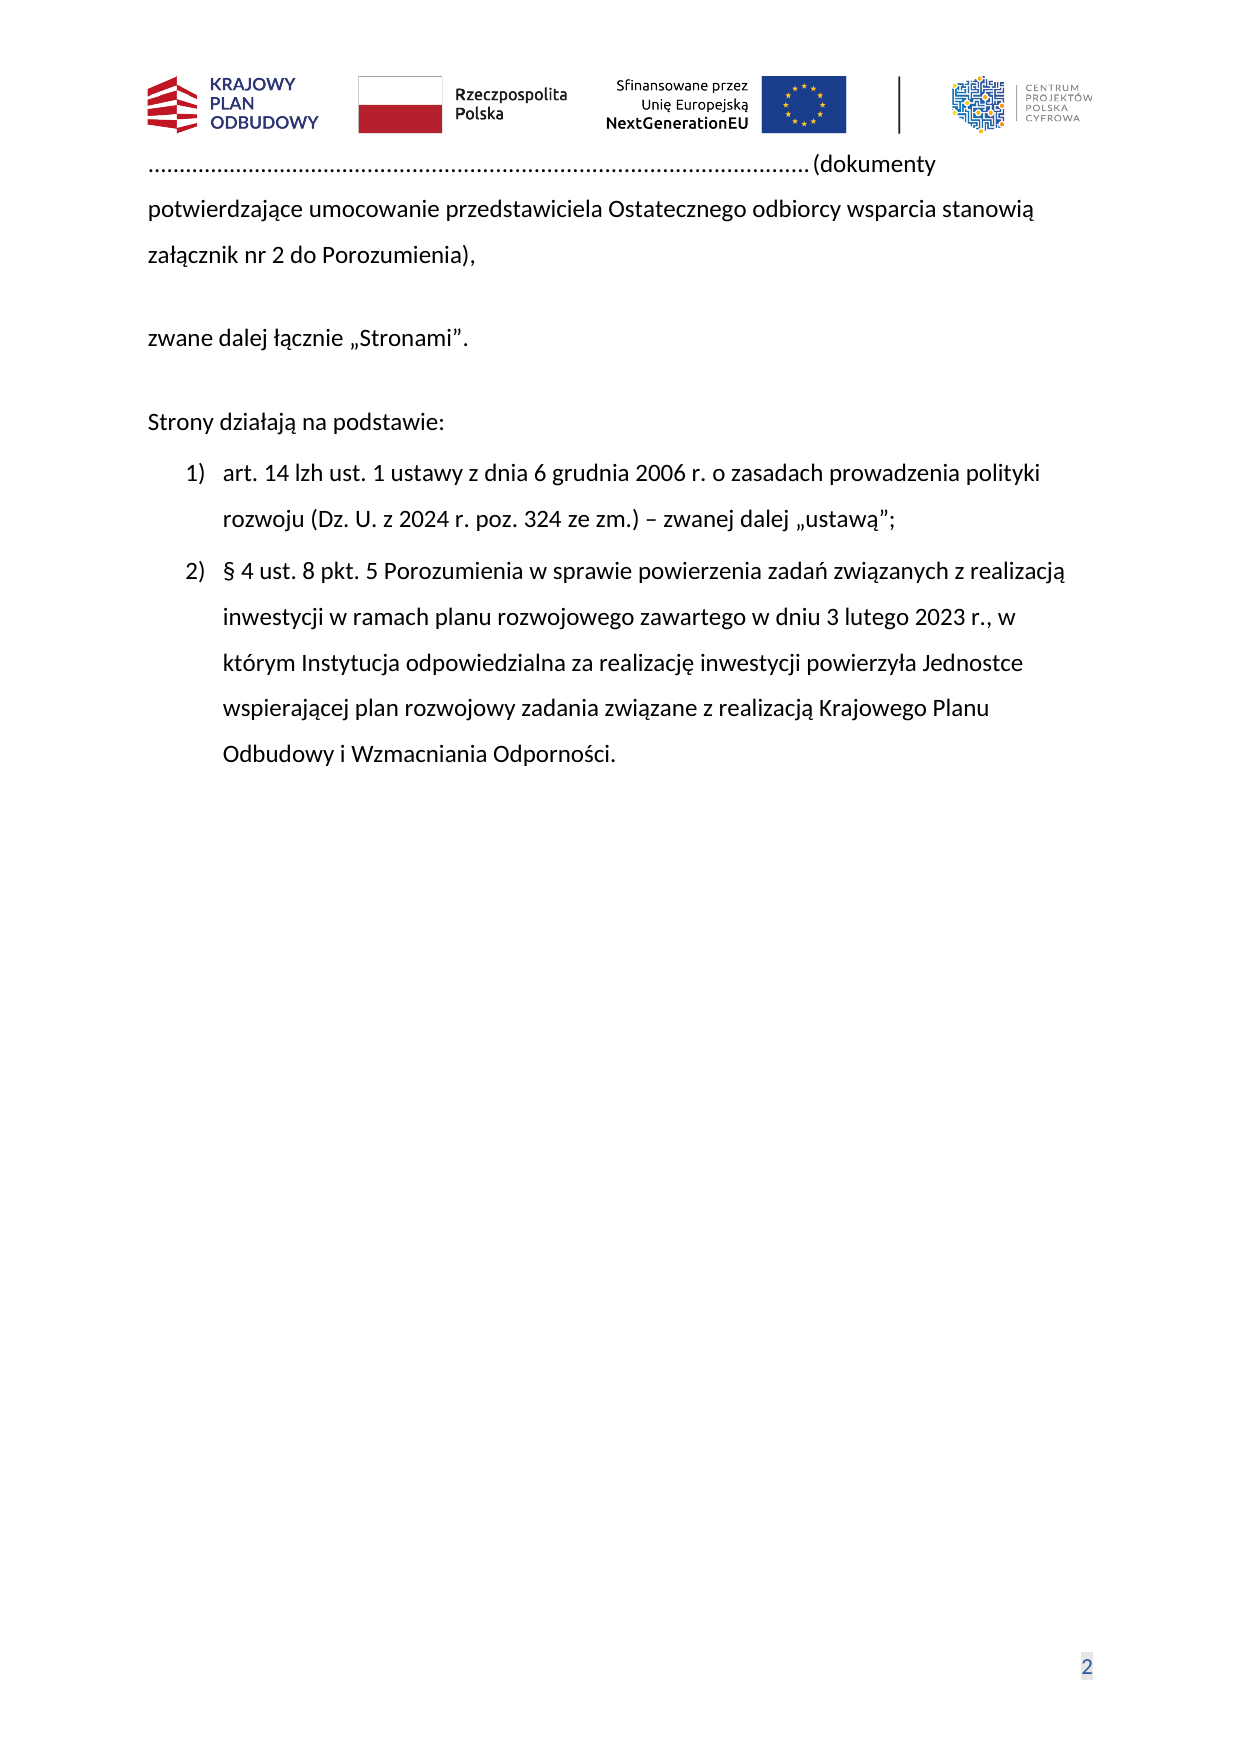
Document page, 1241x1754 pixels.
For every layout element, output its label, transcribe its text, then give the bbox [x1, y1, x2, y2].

list § 4 ust. 8 pkt. 5 Porozumienia w sprawie powierzenia zadań związanych z realizacją inwestycji w ramach planu rozwojowego zawartego w dniu 3 lutego 2023 r., w którym Instytucja odpowiedzialna za realizację inwestycji powierzyła Jednostce wspierającej plan rozwojowy zadania związane z realizacją Krajowego Planu Odbudowy i Wzmacniania Odporności. [185, 555, 1092, 769]
list art. 14 lzh ust. 1 ustawy z dnia 6 grudnia 2006 r. o zasadach prowadzenia polityki rozwoju (Dz. U. z 2024 r. poz. 324 ze zm.) – zwanej dalej „ustawą”; [185, 458, 1092, 534]
text . (dokumenty potwierdzające umocowanie przedstawiciela Ostatecznego odbiorcy wsparcia stanowią załącznik nr 2 do Porozumienia), [148, 148, 1092, 270]
picture [147, 76, 1093, 134]
text zwane dalej łącznie „Stronami”. [148, 322, 1092, 353]
text Strony działają na podstawie: [148, 406, 1092, 436]
